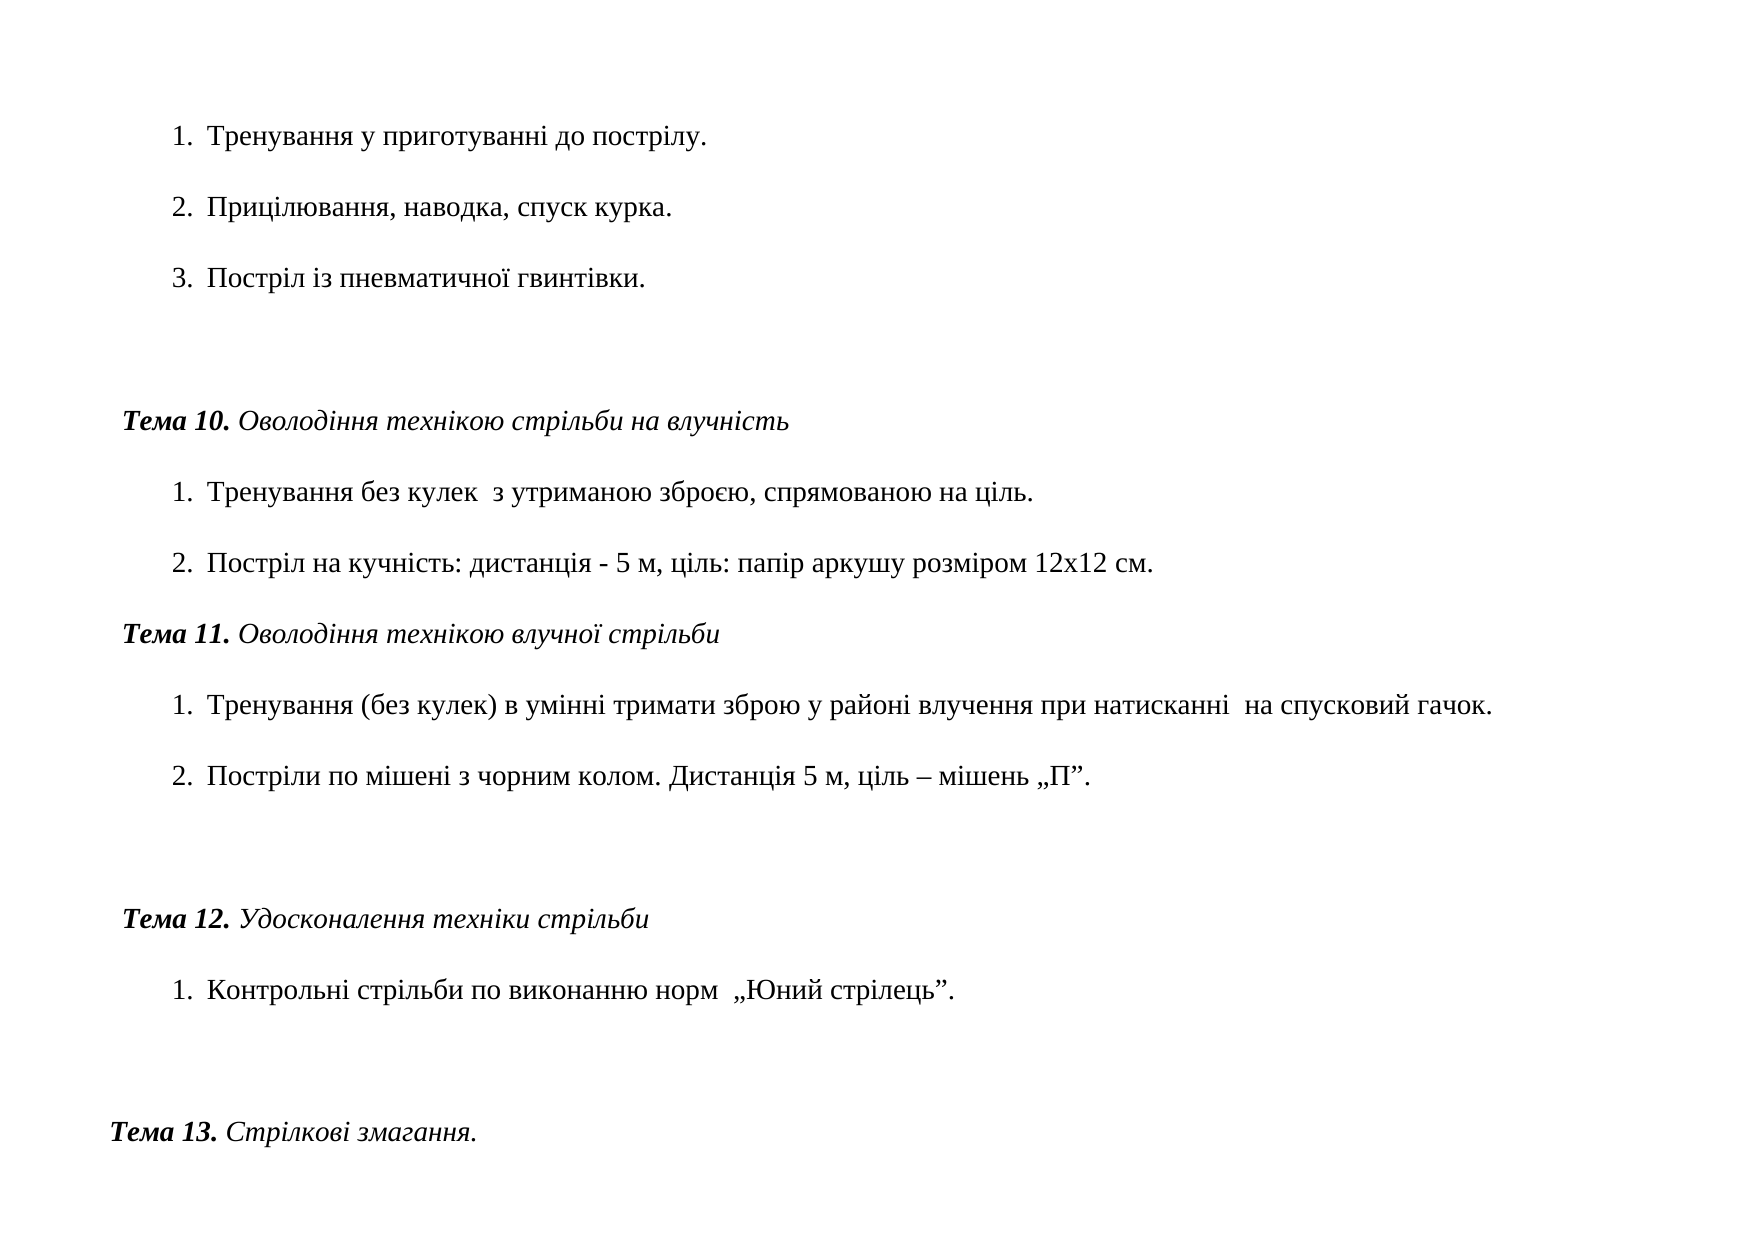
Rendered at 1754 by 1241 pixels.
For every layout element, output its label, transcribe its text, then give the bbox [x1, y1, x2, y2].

text 3. Постріл із пневматичної гвинтівки. [159, 260, 1695, 294]
text 1. Тренування (без кулек) в умінні тримати зброю у районі влучення при натисканні на спусковий гачок. [159, 687, 1695, 721]
text 1. Тренування у приготуванні до пострілу. [159, 118, 1695, 152]
text Тема 12. Удосконалення техніки стрільби [122, 901, 1695, 934]
text Тема 11. Оволодіння технікою влучної стрільби [122, 616, 1695, 650]
text 2. Постріли по мішені з чорним колом. Дистанція , ціль – мішень „П”. [159, 758, 1695, 792]
text 1. Контрольні стрільби по виконанню норм „Юний стрілець”. [159, 972, 1695, 1005]
text 2. Постріл на кучність: дистанція - , ціль: папір аркушу розміром 12х12 см. [159, 545, 1695, 578]
text Тема 13. Стрілкові змагання. [59, 1114, 1695, 1148]
text 2. Прицілювання, наводка, спуск курка. [159, 189, 1695, 223]
text Тема 10. Оволодіння технікою стрільби на влучність [122, 403, 1695, 436]
text 1. Тренування без кулек з утриманою зброєю, спрямованою на ціль. [159, 474, 1695, 507]
